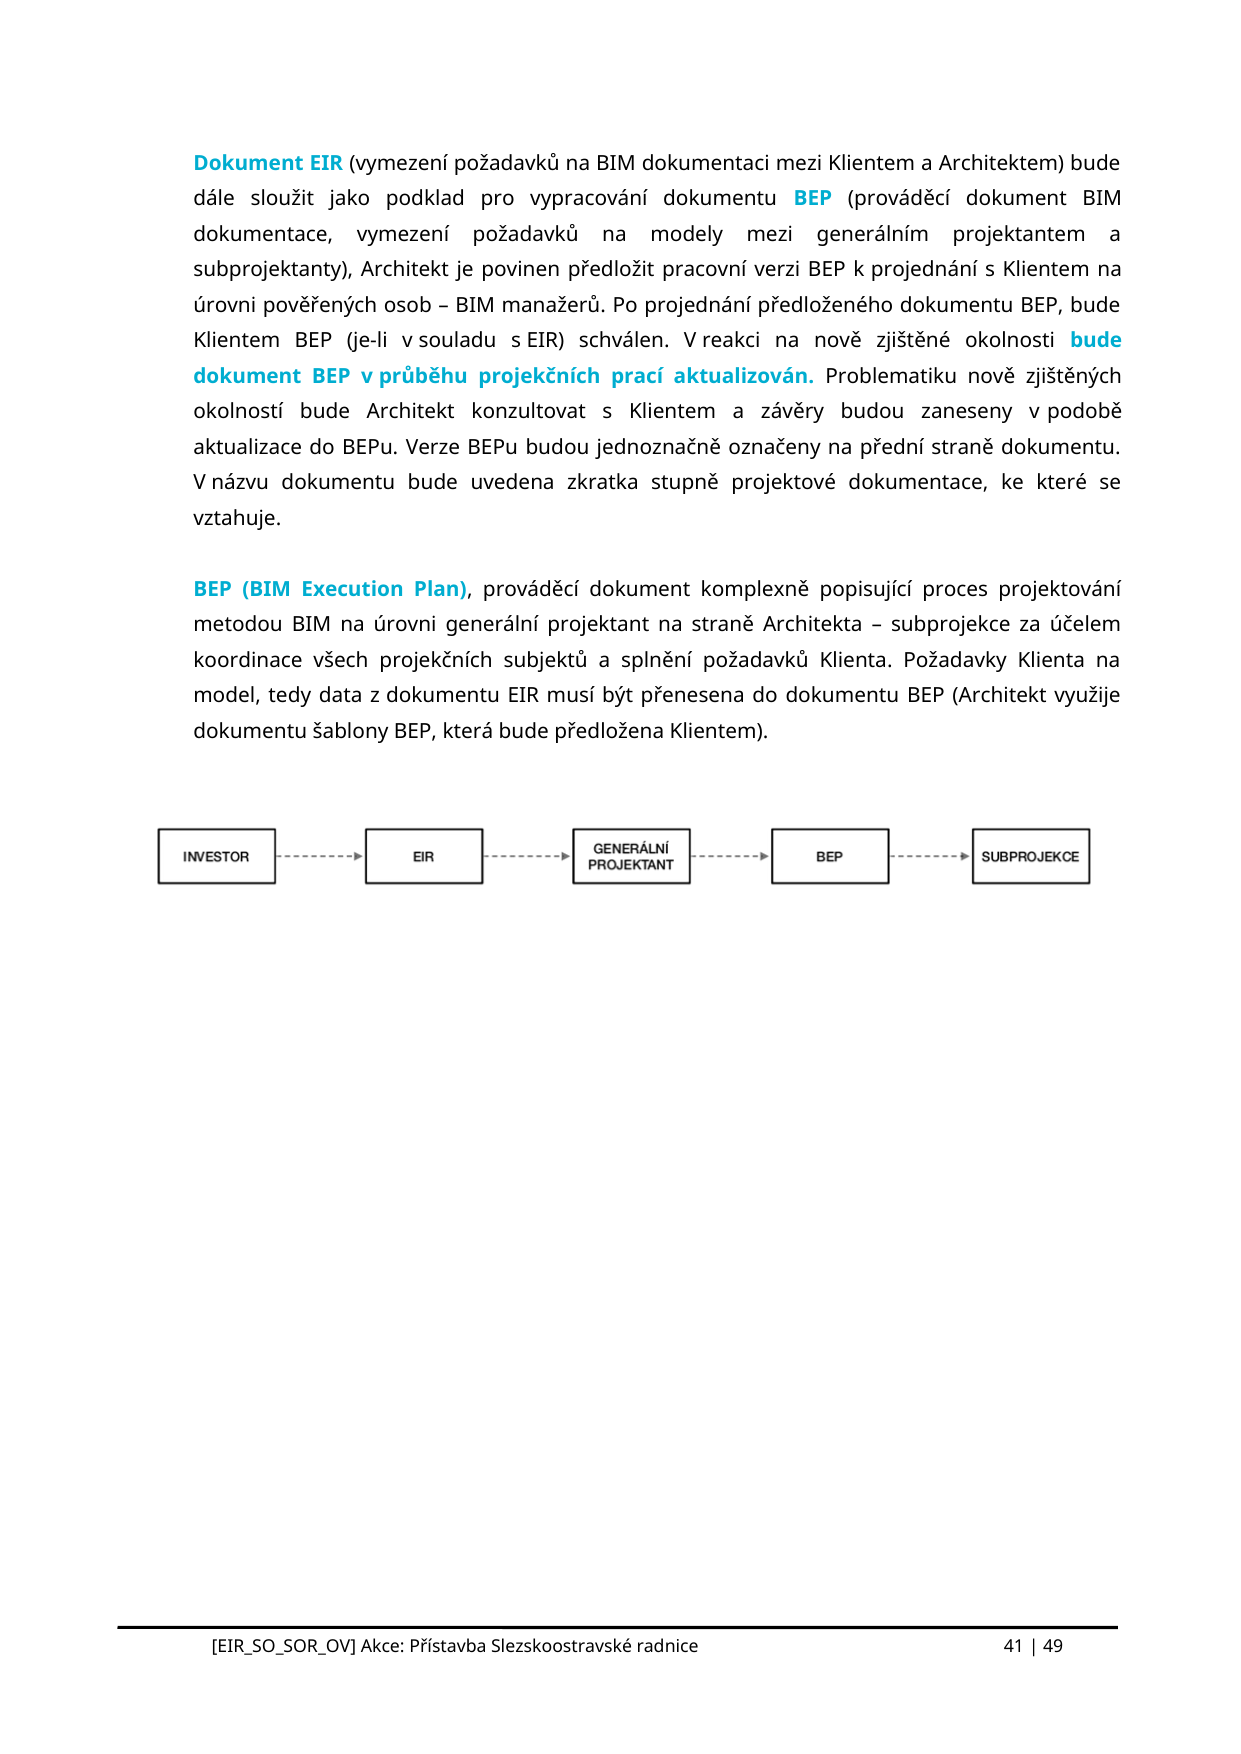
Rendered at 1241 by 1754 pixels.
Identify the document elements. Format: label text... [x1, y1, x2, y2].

list BEP (BIM Execution Plan), prováděcí dokument komplexně popisující proces projektování metodou BIM na úrovni generální projektant na straně Architekta – subprojekce za účelem koordinace všech projekčních subjektů a splnění požadavků Klienta. Požadavky Klienta na model, tedy data z dokumentu EIR musí být přenesena do dokumentu BEP (Architekt využije dokumentu šablony BEP, která bude předložena Klientem). [193, 574, 1122, 744]
picture [135, 805, 1105, 896]
list Dokument EIR (vymezení požadavků na BIM dokumentaci mezi Klientem a Architektem) bude dále sloužit jako podklad pro vypracování dokumentu BEP (prováděcí dokument BIM dokumentace, vymezení požadavků na modely mezi generálním projektantem a subprojektanty), Architekt je povinen předložit pracovní verzi BEP k projednání s Klientem na úrovni pověřených osob – BIM manažerů. Po projednání předloženého dokumentu BEP, bude Klientem BEP (je-li v souladu s EIR) schválen. V reakci na nově zjištěné okolnosti bude dokument BEP v průběhu projekčních prací aktualizován. Problematiku nově zjištěných okolností bude Architekt konzultovat s Klientem a závěry budou zaneseny v podobě aktualizace do BEPu. Verze BEPu budou jednoznačně označeny na přední straně dokumentu. V názvu dokumentu bude uvedena zkratka stupně projektové dokumentace, ke které se vztahuje. [193, 148, 1122, 531]
